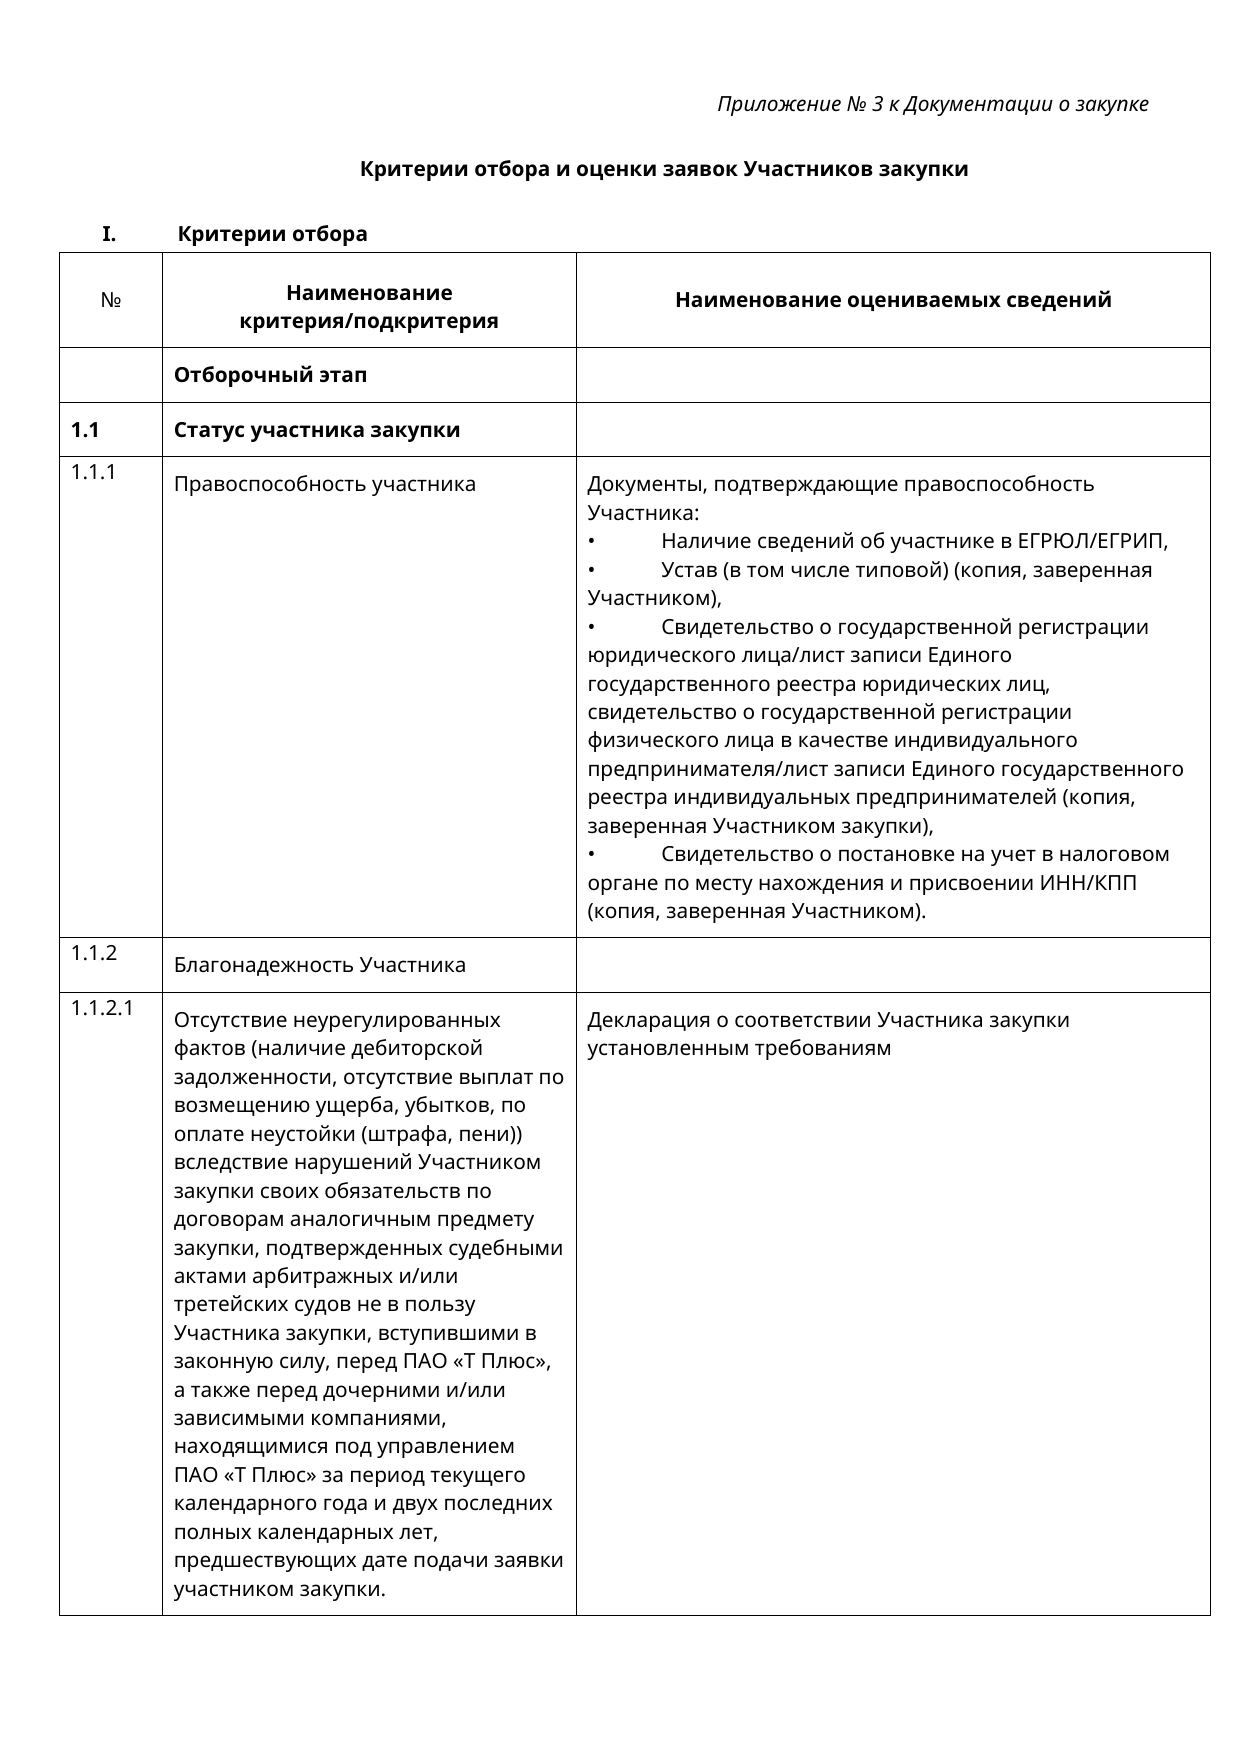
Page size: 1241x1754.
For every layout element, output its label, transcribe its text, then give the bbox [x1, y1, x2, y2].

table_cell Отборочный этап [163, 348, 576, 402]
table_header Наименование критерия/подкритерия [163, 253, 576, 347]
list Критерии отбора [102, 219, 1152, 247]
table_cell 1.1.1 [60, 457, 162, 937]
list Приложение № 3 к Документации о закупке [252, 89, 1152, 117]
table_cell 1.1.2 [60, 938, 162, 992]
table_cell Благонадежность Участника [163, 938, 576, 992]
table_cell 1.1.2.1 [60, 993, 162, 1615]
table_cell Отсутствие неурегулированных фактов (наличие дебиторской задолженности, отсутствие выплат по возмещению ущерба, убытков, по оплате неустойки (штрафа, пени)) вследствие нарушений Участником закупки своих обязательств по договорам аналогичным предмету закупки, подтвержденных судебными актами арбитражных и/или третейских судов не в пользу Участника закупки, вступившими в законную силу, перед ПАО «Т Плюс», а также перед дочерними и/или зависимыми компаниями, находящимися под управлением ПАО «Т Плюс» за период текущего календарного года и двух последних полных календарных лет, предшествующих дате подачи заявки участником закупки. [163, 993, 576, 1615]
table_cell Документы, подтверждающие правоспособность Участника: • Наличие сведений об участнике в ЕГРЮЛ/ЕГРИП, • Устав (в том числе типовой) (копия, заверенная Участником), • Свидетельство о государственной регистрации юридического лица/лист записи Единого государственного реестра юридических лиц, свидетельство о государственной регистрации физического лица в качестве индивидуального предпринимателя/лист записи Единого государственного реестра индивидуальных предпринимателей (копия, заверенная Участником закупки), • Свидетельство о постановке на учет в налоговом органе по месту нахождения и присвоении ИНН/КПП (копия, заверенная Участником). [577, 457, 1210, 937]
table_header № [60, 253, 162, 347]
table_header Наименование оцениваемых сведений [577, 253, 1210, 347]
table_cell Статус участника закупки [163, 403, 576, 456]
table_cell [577, 348, 1210, 402]
table_cell [577, 403, 1210, 456]
table_cell 1.1 [60, 403, 162, 456]
table_cell [60, 348, 162, 402]
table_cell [577, 993, 1210, 1615]
table_cell [577, 938, 1210, 992]
list Критерии отбора и оценки заявок Участников закупки [177, 154, 1152, 182]
table_cell Правоспособность участника [163, 457, 576, 937]
